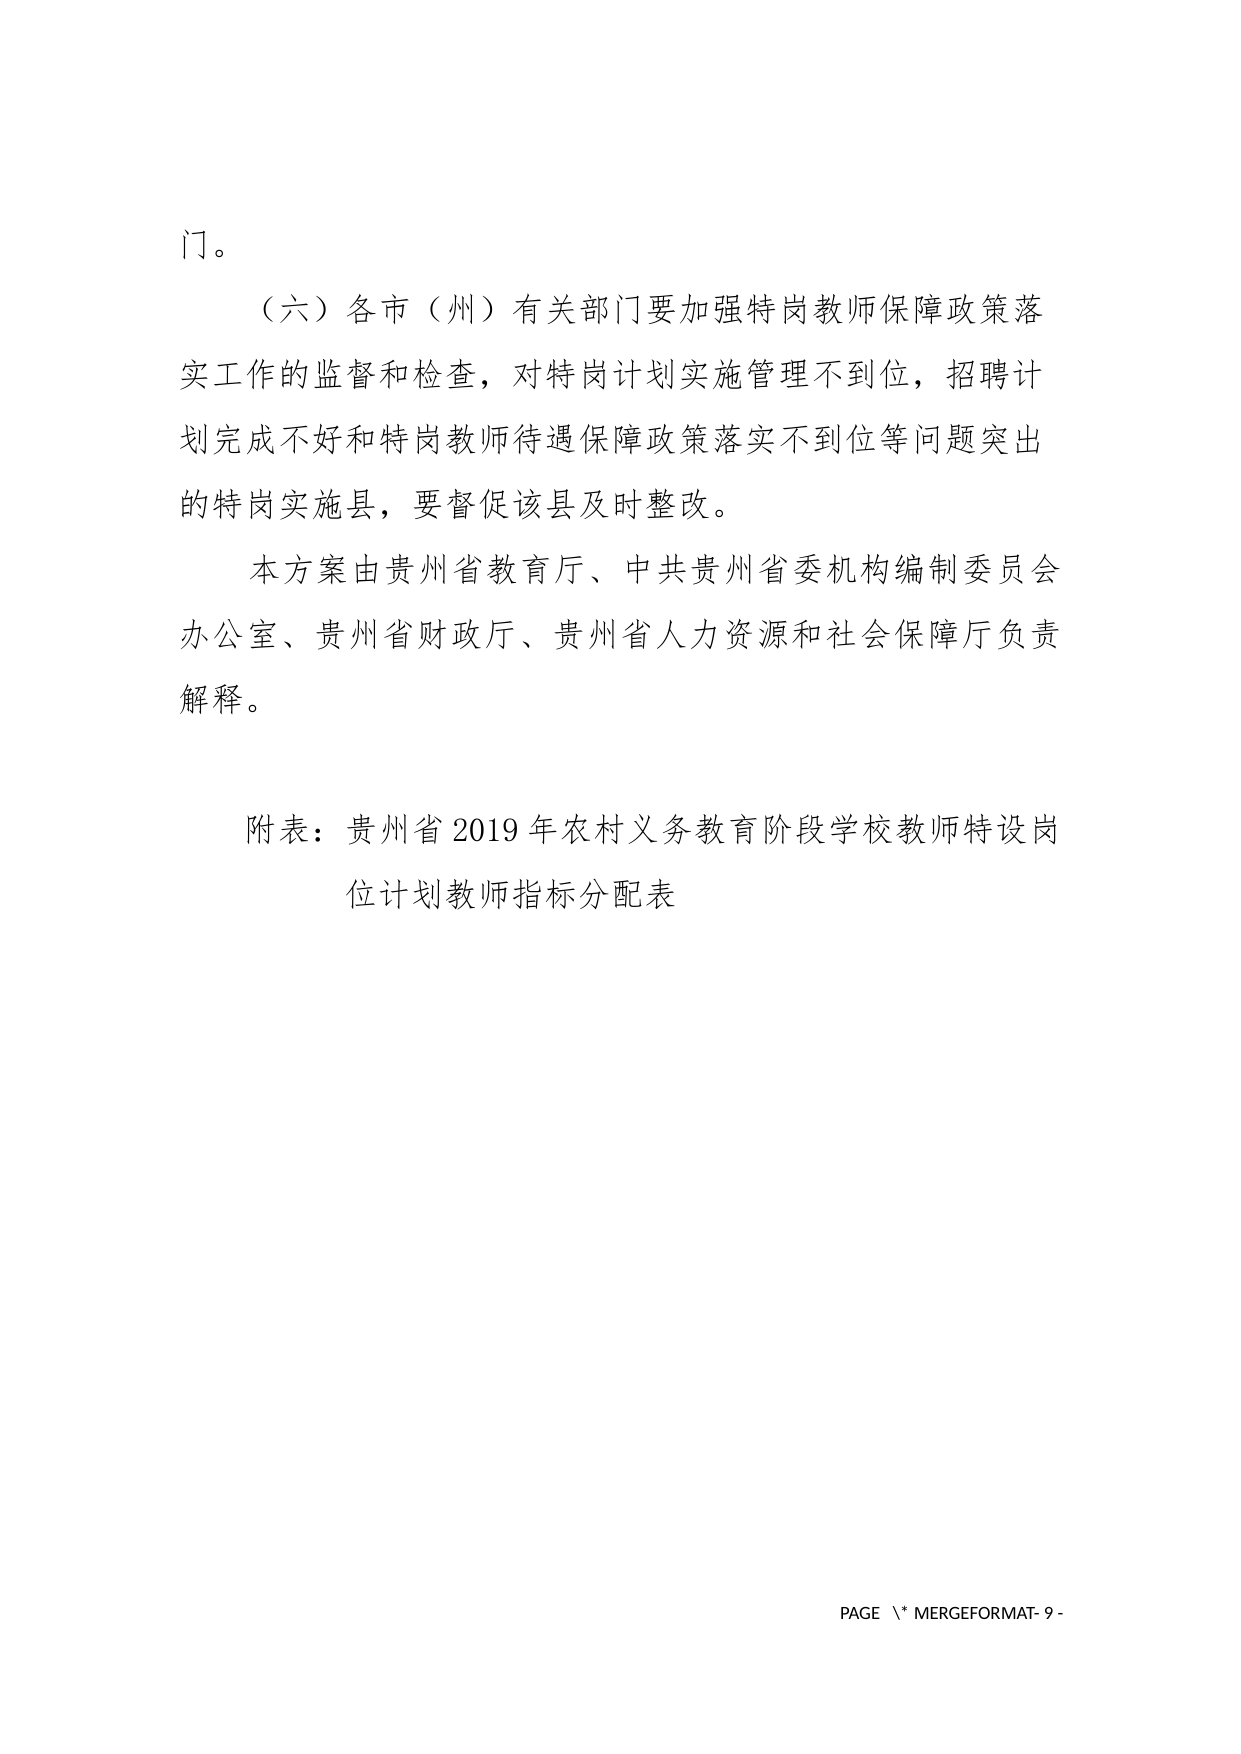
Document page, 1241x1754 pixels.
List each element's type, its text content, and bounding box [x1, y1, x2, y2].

text （六）各市（州）有关部门要加强特岗教师保障政策落实工作的监督和检查，对特岗计划实施管理不到位，招聘计划完成不好和特岗教师待遇保障政策落实不到位等问题突出的特岗实施县，要督促该县及时整改。 [177, 274, 1063, 534]
text 附表：贵州省2019年农村义务教育阶段学校教师特设岗位计划教师指标分配表 [244, 794, 1063, 924]
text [177, 209, 1063, 274]
text 本方案由贵州省教育厅、中共贵州省委机构编制委员会办公室、贵州省财政厅、贵州省人力资源和社会保障厅负责解释。 [177, 534, 1063, 729]
